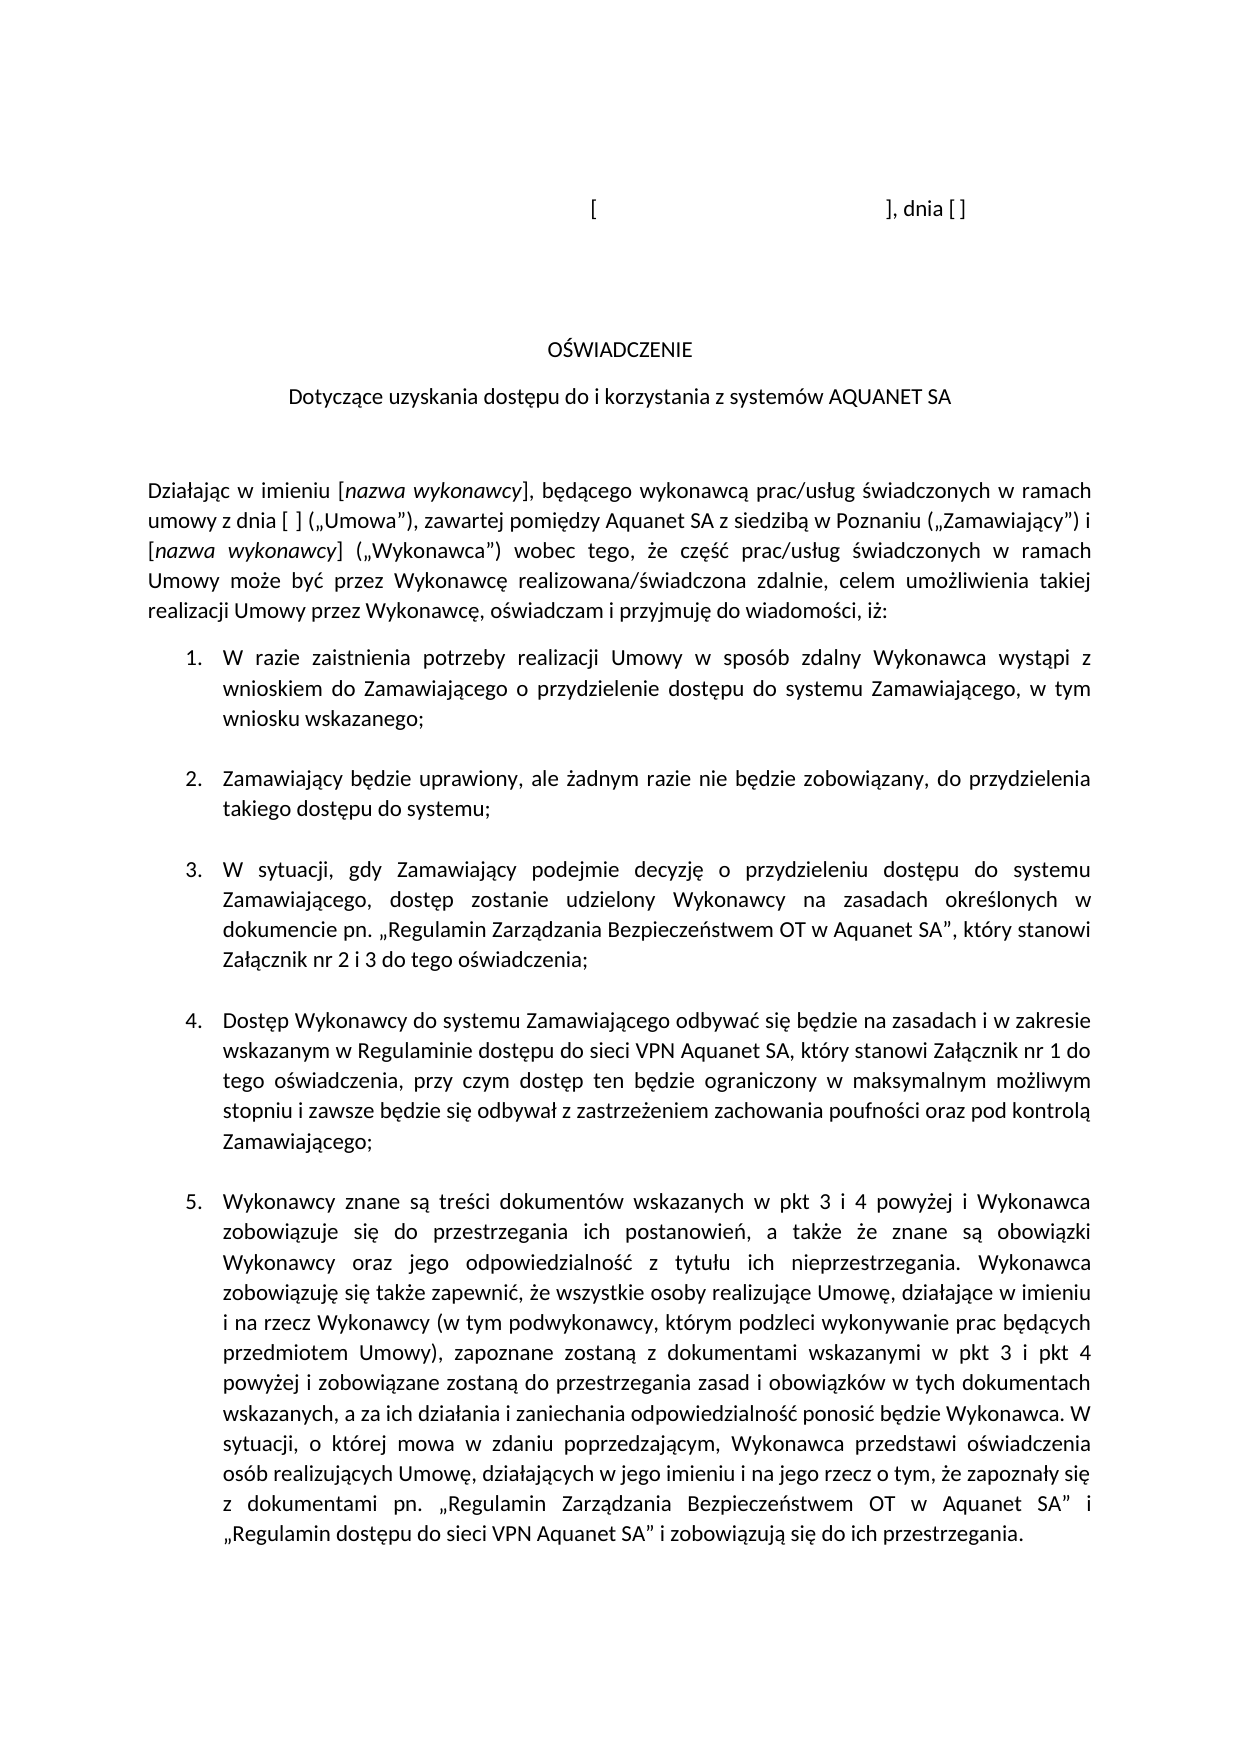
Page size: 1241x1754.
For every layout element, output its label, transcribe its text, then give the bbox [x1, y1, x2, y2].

list W sytuacji, gdy Zamawiający podejmie decyzję o przydzieleniu dostępu do systemu Zamawiającego, dostęp zostanie udzielony Wykonawcy na zasadach określonych w dokumencie pn. „Regulamin Zarządzania Bezpieczeństwem OT w Aquanet SA”, który stanowi Załącznik nr 2 i 3 do tego oświadczenia; [185, 855, 1093, 973]
list Wykonawcy znane są treści dokumentów wskazanych w pkt 3 i 4 powyżej i Wykonawca zobowiązuje się do przestrzegania ich postanowień, a także że znane są obowiązki Wykonawcy oraz jego odpowiedzialność z tytułu ich nieprzestrzegania. Wykonawca zobowiązuję się także zapewnić, że wszystkie osoby realizujące Umowę, działające w imieniu i na rzecz Wykonawcy (w tym podwykonawcy, którym podzleci wykonywanie prac będących przedmiotem Umowy), zapoznane zostaną z dokumentami wskazanymi w pkt 3 i pkt 4 powyżej i zobowiązane zostaną do przestrzegania zasad i obowiązków w tych dokumentach wskazanych, a za ich działania i zaniechania odpowiedzialność ponosić będzie Wykonawca. W sytuacji, o której mowa w zdaniu poprzedzającym, Wykonawca przedstawi oświadczenia osób realizujących Umowę, działających w jego imieniu i na jego rzecz o tym, że zapoznały się z dokumentami pn. „Regulamin Zarządzania Bezpieczeństwem OT w Aquanet SA” i „Regulamin dostępu do sieci VPN Aquanet SA” i zobowiązują się do ich przestrzegania. [185, 1187, 1093, 1547]
text Dotyczące uzyskania dostępu do i korzystania z systemów AQUANET SA [148, 382, 1093, 410]
text [ ], dnia [ ] [148, 194, 1093, 222]
text Działając w imieniu [nazwa wykonawcy], będącego wykonawcą prac/usług świadczonych w ramach umowy z dnia [ ] („Umowa”), zawartej pomiędzy Aquanet SA z siedzibą w Poznaniu („Zamawiający”) i [nazwa wykonawcy] („Wykonawca”) wobec tego, że część prac/usług świadczonych w ramach Umowy może być przez Wykonawcę realizowana/świadczona zdalnie, celem umożliwienia takiej realizacji Umowy przez Wykonawcę, oświadczam i przyjmuję do wiadomości, iż: [148, 476, 1093, 624]
text OŚWIADCZENIE [148, 335, 1093, 363]
list W razie zaistnienia potrzeby realizacji Umowy w sposób zdalny Wykonawca wystąpi z wnioskiem do Zamawiającego o przydzielenie dostępu do systemu Zamawiającego, w tym wniosku wskazanego; [185, 643, 1093, 732]
list Zamawiający będzie uprawiony, ale żadnym razie nie będzie zobowiązany, do przydzielenia takiego dostępu do systemu; [185, 764, 1093, 822]
list Dostęp Wykonawcy do systemu Zamawiającego odbywać się będzie na zasadach i w zakresie wskazanym w Regulaminie dostępu do sieci VPN Aquanet SA, który stanowi Załącznik nr 1 do tego oświadczenia, przy czym dostęp ten będzie ograniczony w maksymalnym możliwym stopniu i zawsze będzie się odbywał z zastrzeżeniem zachowania poufności oraz pod kontrolą Zamawiającego; [185, 1006, 1093, 1155]
